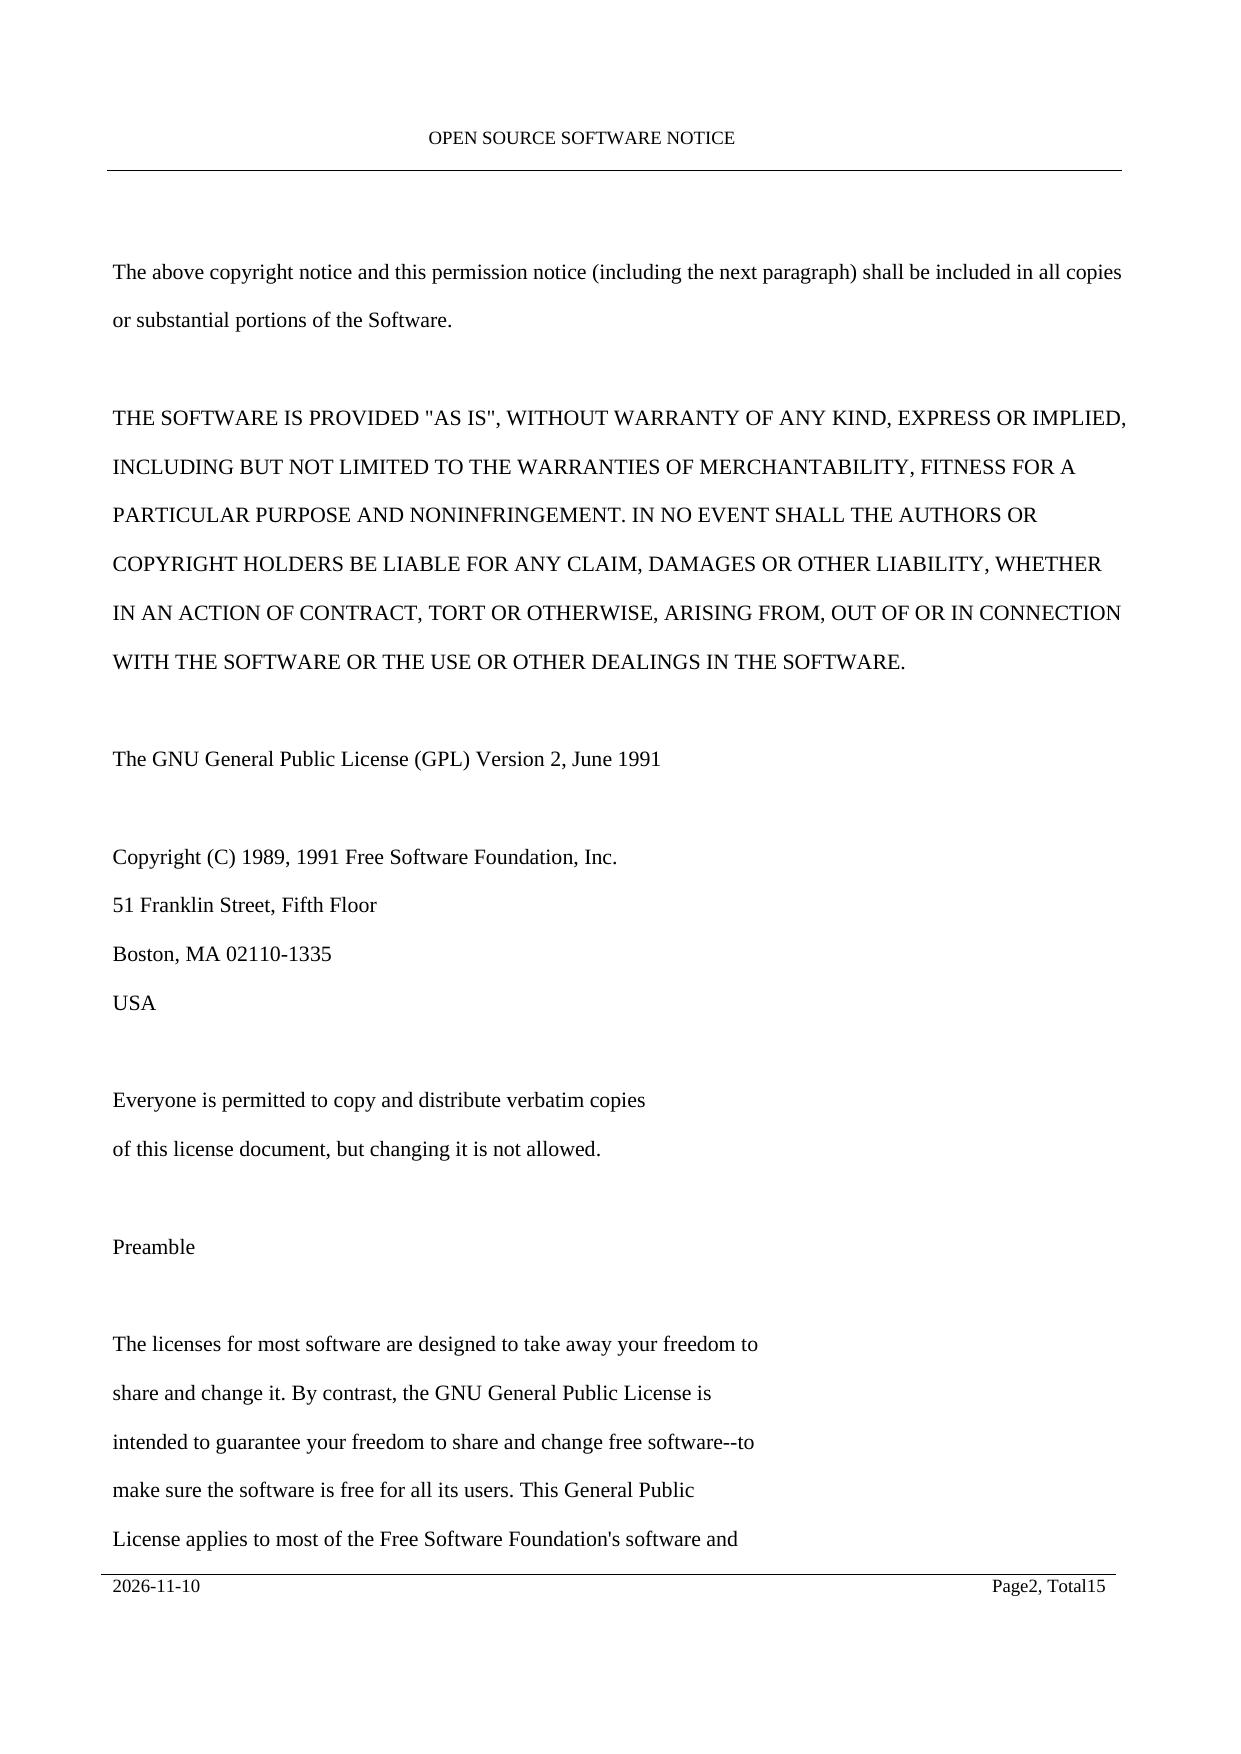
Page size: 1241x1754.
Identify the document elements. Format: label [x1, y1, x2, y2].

text [112, 206, 1128, 1555]
